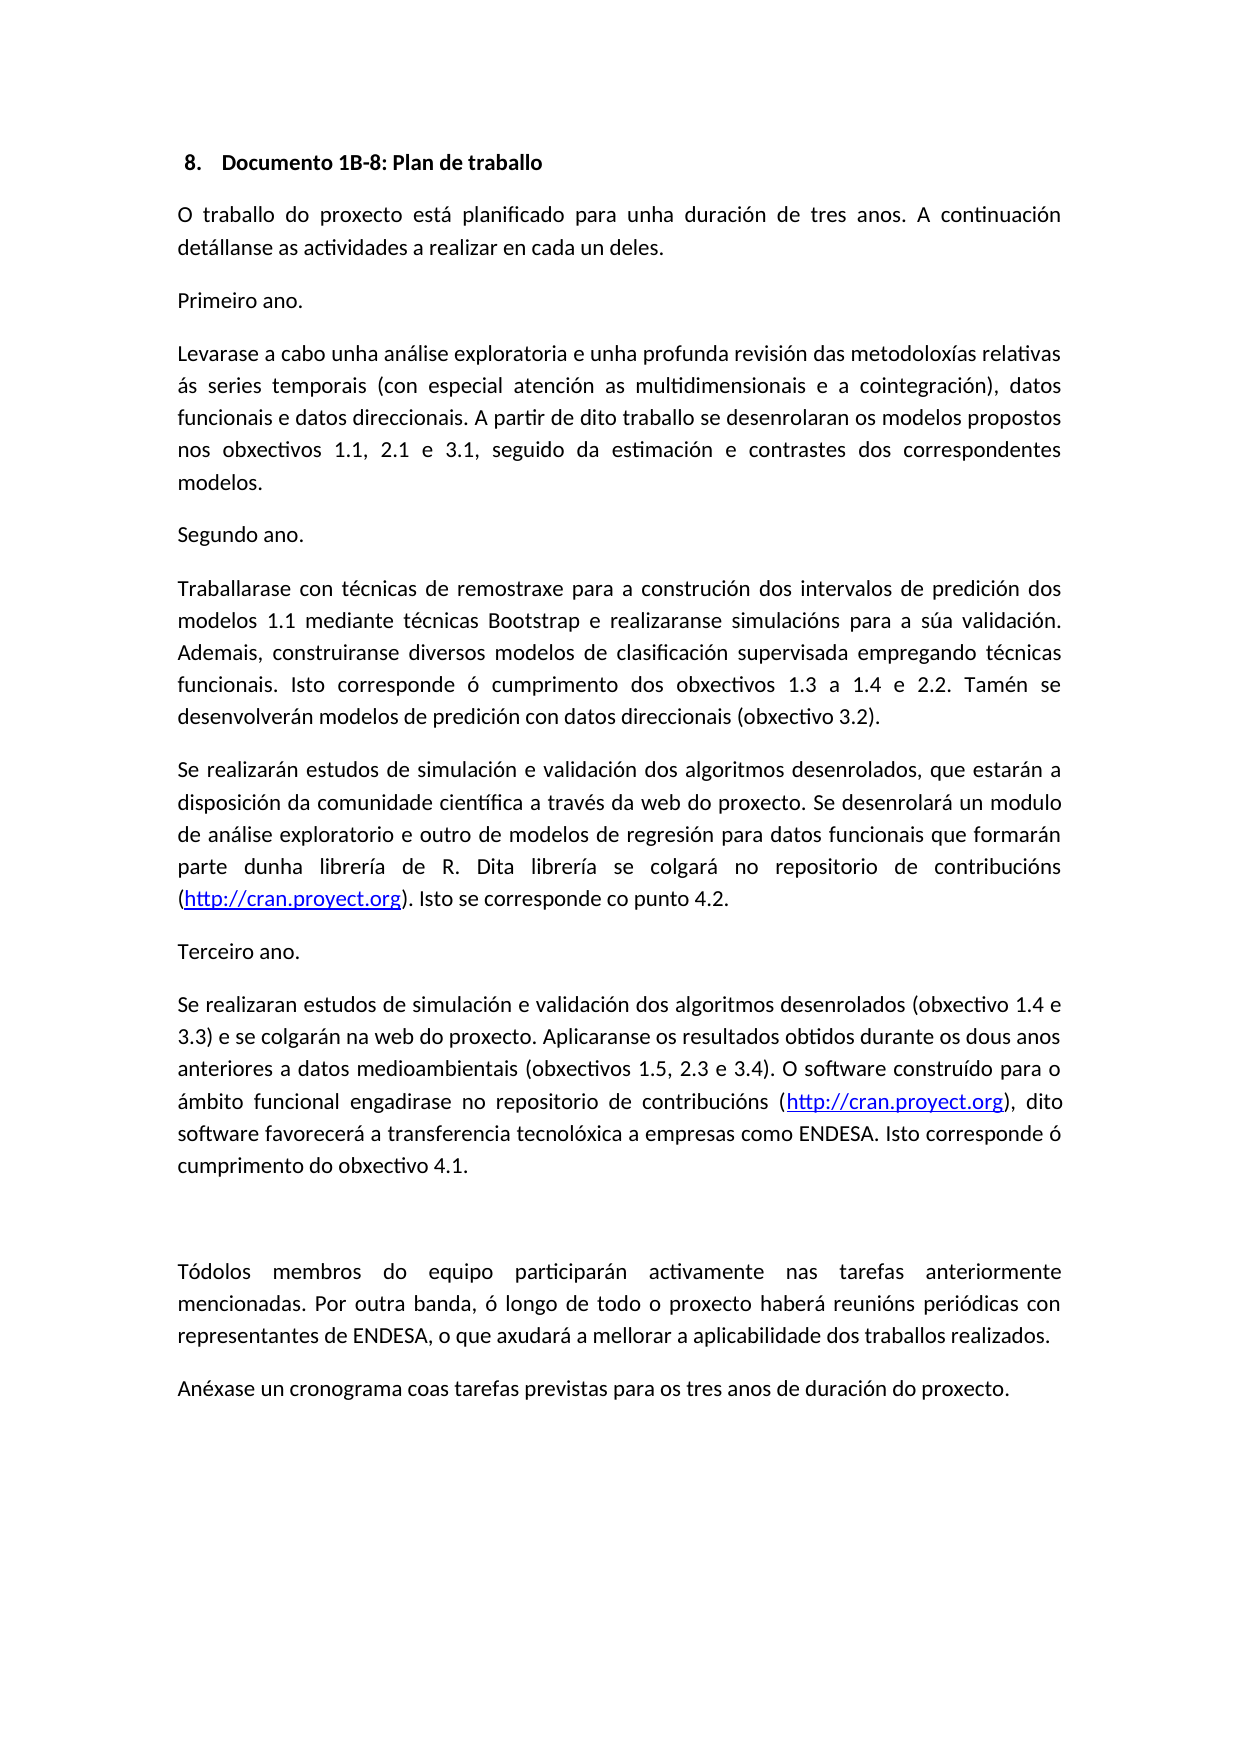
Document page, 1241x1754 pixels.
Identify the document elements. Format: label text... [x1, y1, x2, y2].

text Tódolos membros do equipo participarán activamente nas tarefas anteriormente mencionadas. Por outra banda, ó longo de todo o proxecto haberá reunións periódicas con representantes de ENDESA, o que axudará a mellorar a aplicabilidade dos traballos realizados. [177, 1257, 1063, 1349]
text O traballo do proxecto está planificado para unha duración de tres anos. A continuación detállanse as actividades a realizar en cada un deles. [177, 201, 1063, 261]
text Se realizarán estudos de simulación e validación dos algoritmos desenrolados, que estarán a disposición da comunidade científica a través da web do proxecto. Se desenrolará un modulo de análise exploratorio e outro de modelos de regresión para datos funcionais que formarán parte dunha librería de R. Dita librería se colgará no repositorio de contribucións (http://cran.proyect.org). Isto se corresponde co punto 4.2. [177, 755, 1063, 912]
list Documento 1B-8: Plan de traballo [184, 148, 1063, 176]
text Terceiro ano. [177, 937, 1063, 965]
text Traballarase con técnicas de remostraxe para a construción dos intervalos de predición dos modelos 1.1 mediante técnicas Bootstrap e realizaranse simulacións para a súa validación. Ademais, construiranse diversos modelos de clasificación supervisada empregando técnicas funcionais. Isto corresponde ó cumprimento dos obxectivos 1.3 a 1.4 e 2.2. Tamén se desenvolverán modelos de predición con datos direccionais (obxectivo 3.2). [177, 574, 1063, 730]
text Se realizaran estudos de simulación e validación dos algoritmos desenrolados (obxectivo 1.4 e 3.3) e se colgarán na web do proxecto. Aplicaranse os resultados obtidos durante os dous anos anteriores a datos medioambientais (obxectivos 1.5, 2.3 e 3.4). O software construído para o ámbito funcional engadirase no repositorio de contribucións (http://cran.proyect.org), dito software favorecerá a transferencia tecnolóxica a empresas como ENDESA. Isto corresponde ó cumprimento do obxectivo 4.1. [177, 990, 1063, 1179]
text Segundo ano. [177, 521, 1063, 549]
text Primeiro ano. [177, 286, 1063, 314]
text Anéxase un cronograma coas tarefas previstas para os tres anos de duración do proxecto. [177, 1374, 1063, 1403]
text Levarase a cabo unha análise exploratoria e unha profunda revisión das metodoloxías relativas ás series temporais (con especial atención as multidimensionais e a cointegración), datos funcionais e datos direccionais. A partir de dito traballo se desenrolaran os modelos propostos nos obxectivos 1.1, 2.1 e 3.1, seguido da estimación e contrastes dos correspondentes modelos. [177, 339, 1063, 496]
